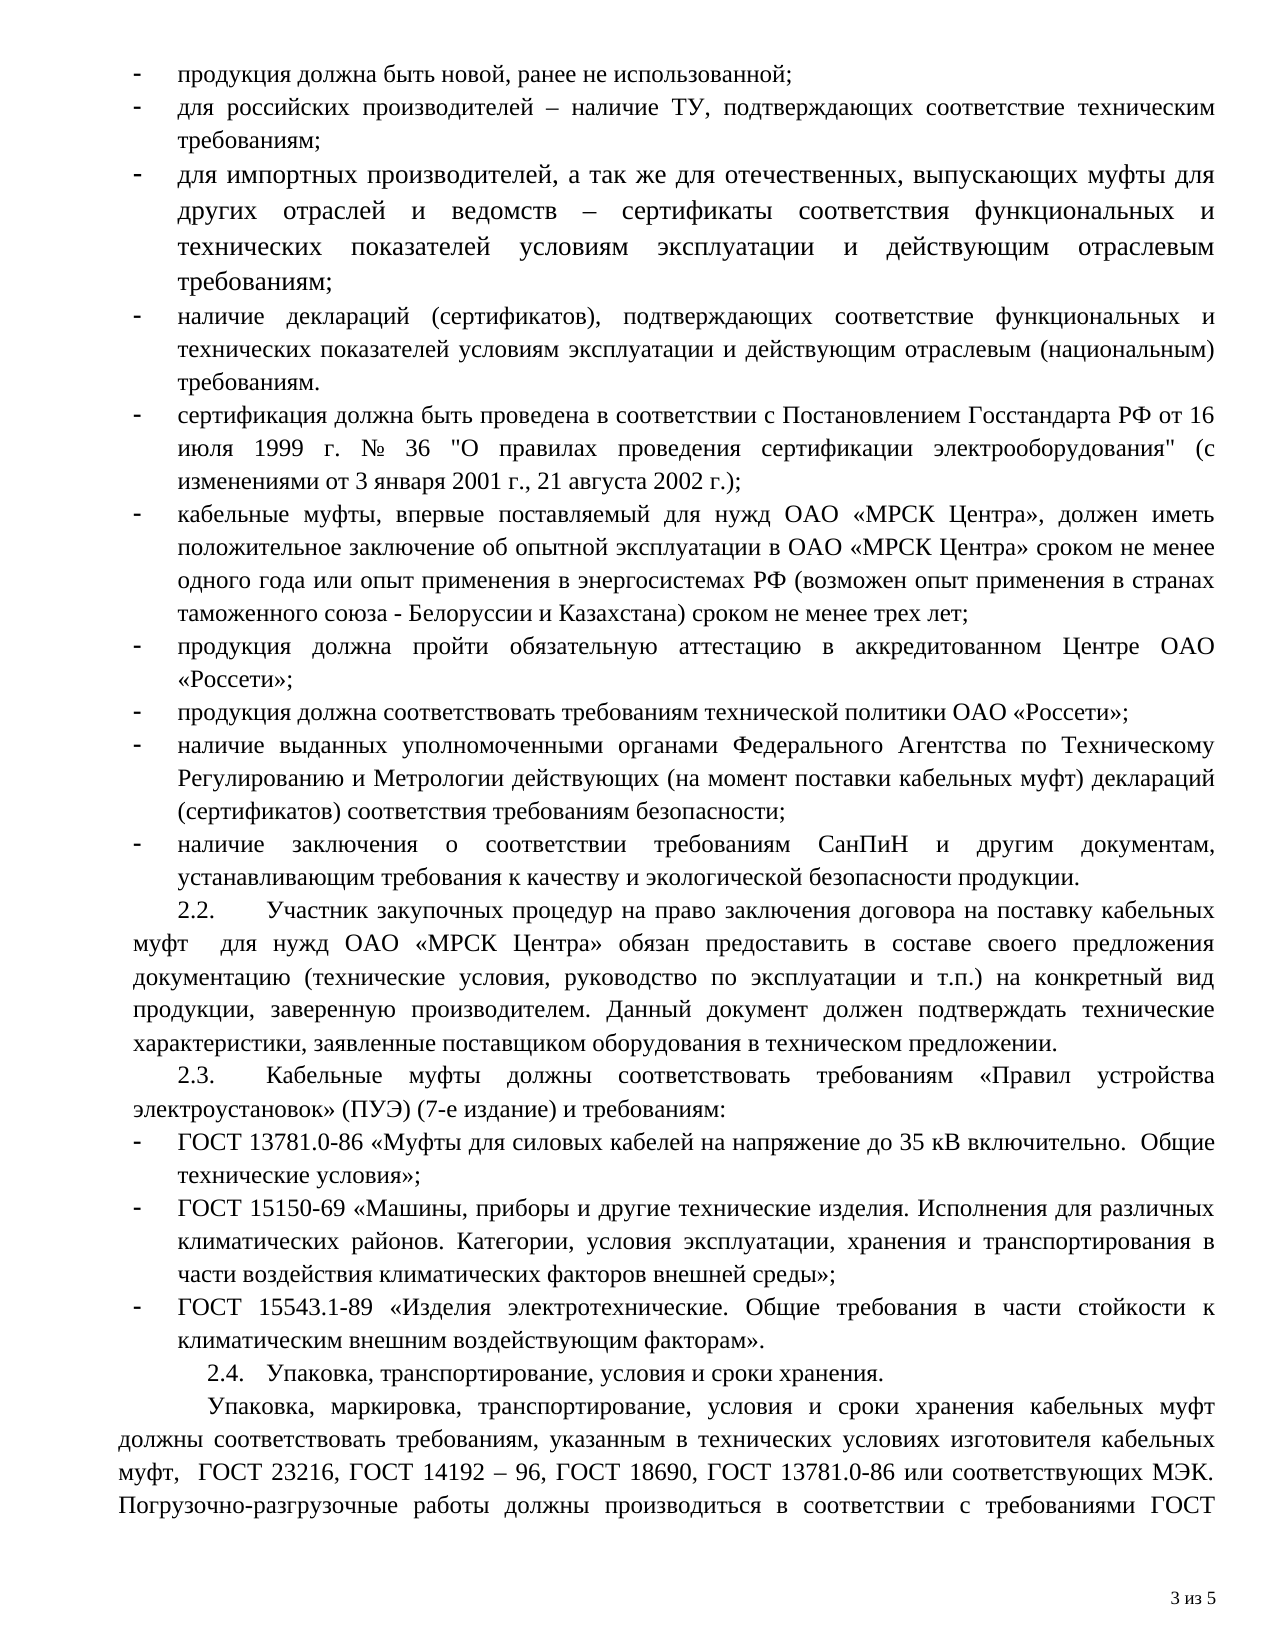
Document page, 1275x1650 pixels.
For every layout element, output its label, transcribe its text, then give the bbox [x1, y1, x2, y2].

list для российских производителей – наличие ТУ, подтверждающих соответствие техническим требованиям; [133, 92, 1216, 154]
list сертификация должна быть проведена в соответствии с Постановлением Госстандарта РФ от 16 июля 1999 г. № 36 "О правилах проведения сертификации электрооборудования" (с изменениями от 3 января 2001 г., 21 августа 2002 г.); [133, 400, 1216, 495]
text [118, 1391, 1216, 1519]
list ГОСТ 15543.1-89 «Изделия электротехнические. Общие требования в части стойкости к климатическим внешним воздействующим факторам». [133, 1292, 1216, 1353]
list Упаковка, транспортирование, условия и сроки хранения. [133, 1358, 1216, 1387]
list продукция должна пройти обязательную аттестацию в аккредитованном Центре ОАО «Россети»; [133, 631, 1216, 693]
list продукция должна соответствовать требованиям технической политики ОАО «Россети»; [133, 697, 1216, 726]
list наличие выданных уполномоченными органами Федерального Агентства по Техническому Регулированию и Метрологии действующих (на момент поставки кабельных муфт) деклараций (сертификатов) соответствия требованиям безопасности; [133, 730, 1216, 825]
list наличие деклараций (сертификатов), подтверждающих соответствие функциональных и технических показателей условиям эксплуатации и действующим отраслевым (национальным) требованиям. [133, 301, 1216, 396]
list наличие заключения о соответствии требованиям СанПиН и другим документам, устанавливающим требования к качеству и экологической безопасности продукции. [133, 829, 1216, 891]
list Участник закупочных процедур на право заключения договора на поставку кабельных муфт для нужд ОАО «МРСК Центра» обязан предоставить в составе своего предложения документацию (технические условия, руководство по эксплуатации и т.п.) на конкретный вид продукции, заверенную производителем. Данный документ должен подтверждать технические характеристики, заявленные поставщиком оборудования в техническом предложении. [133, 896, 1216, 1056]
list ГОСТ 13781.0-86 «Муфты для силовых кабелей на напряжение до 35 кВ включительно. Общие технические условия»; [133, 1127, 1216, 1188]
list кабельные муфты, впервые поставляемый для нужд ОАО «МРСК Центра», должен иметь положительное заключение об опытной эксплуатации в ОАО «МРСК Центра» сроком не менее одного года или опыт применения в энергосистемах РФ (возможен опыт применения в странах таможенного союза - Белоруссии и Казахстана) сроком не менее трех лет; [133, 499, 1216, 627]
list Кабельные муфты должны соответствовать требованиям «Правил устройства электроустановок» (ПУЭ) (7-е издание) и требованиям: [133, 1061, 1216, 1122]
list для импортных производителей, а так же для отечественных, выпускающих муфты для других отраслей и ведомств – сертификаты соответствия функциональных и технических показателей условиям эксплуатации и действующим отраслевым требованиям; [133, 158, 1216, 297]
list продукция должна быть новой, ранее не использованной; [133, 59, 1216, 88]
list ГОСТ 15150-69 «Машины, приборы и другие технические изделия. Исполнения для различных климатических районов. Категории, условия эксплуатации, хранения и транспортирования в части воздействия климатических факторов внешней среды»; [133, 1193, 1216, 1287]
